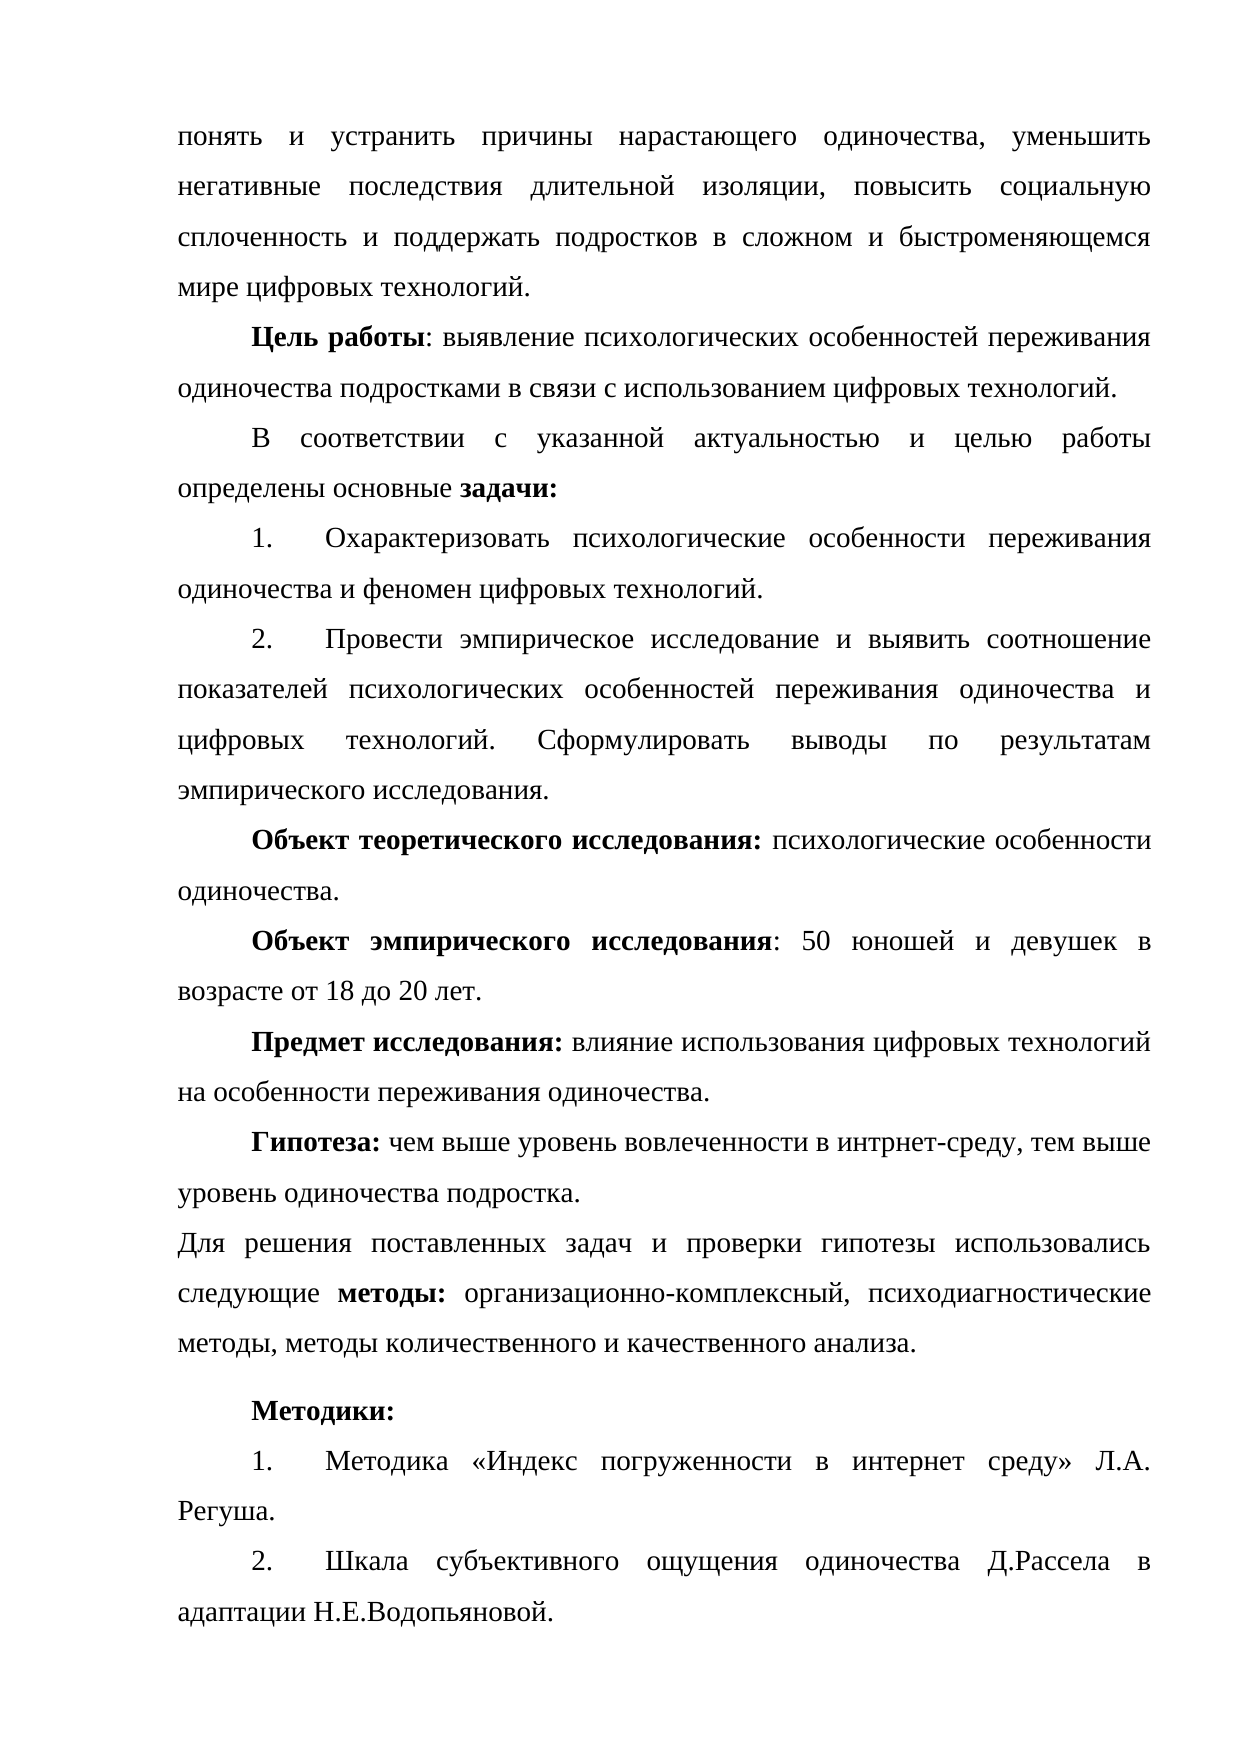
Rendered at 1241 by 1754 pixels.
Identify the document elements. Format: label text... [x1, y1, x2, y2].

text Объект эмпирического исследования: 50 юношей и девушек в возрасте от 18 до 20 лет. [177, 923, 1152, 1007]
text Объект теоретического исследования: психологические особенности одиночества. [177, 822, 1152, 906]
list Шкала субъективного ощущения одиночества Д.Рассела в адаптации Н.Е.Водопьяновой. [177, 1543, 1152, 1627]
list Провести эмпирическое исследование и выявить соотношение показателей психологических особенностей переживания одиночества и цифровых технологий. Сформулировать выводы по результатам эмпирического исследования. [177, 621, 1152, 806]
text Для решения поставленных задач и проверки гипотезы использовались следующие методы: организационно-комплексный, психодиагностические методы, методы количественного и качественного анализа. [177, 1225, 1152, 1359]
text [177, 118, 1152, 303]
text Цель работы: выявление психологических особенностей переживания одиночества подростками в связи с использованием цифровых технологий. [177, 319, 1152, 403]
text Методики: [177, 1393, 1152, 1426]
list Охарактеризовать психологические особенности переживания одиночества и феномен цифровых технологий. [177, 521, 1152, 604]
text Гипотеза: чем выше уровень вовлеченности в интрнет-среду, тем выше уровень одиночества подростка. [177, 1124, 1152, 1208]
text В соответствии с указанной актуальностью и целью работы определены основные задачи: [177, 420, 1152, 504]
text Предмет исследования: влияние использования цифровых технологий на особенности переживания одиночества. [177, 1024, 1152, 1108]
list Методика «Индекс погруженности в интернет среду» Л.А. Регуша. [177, 1443, 1152, 1527]
